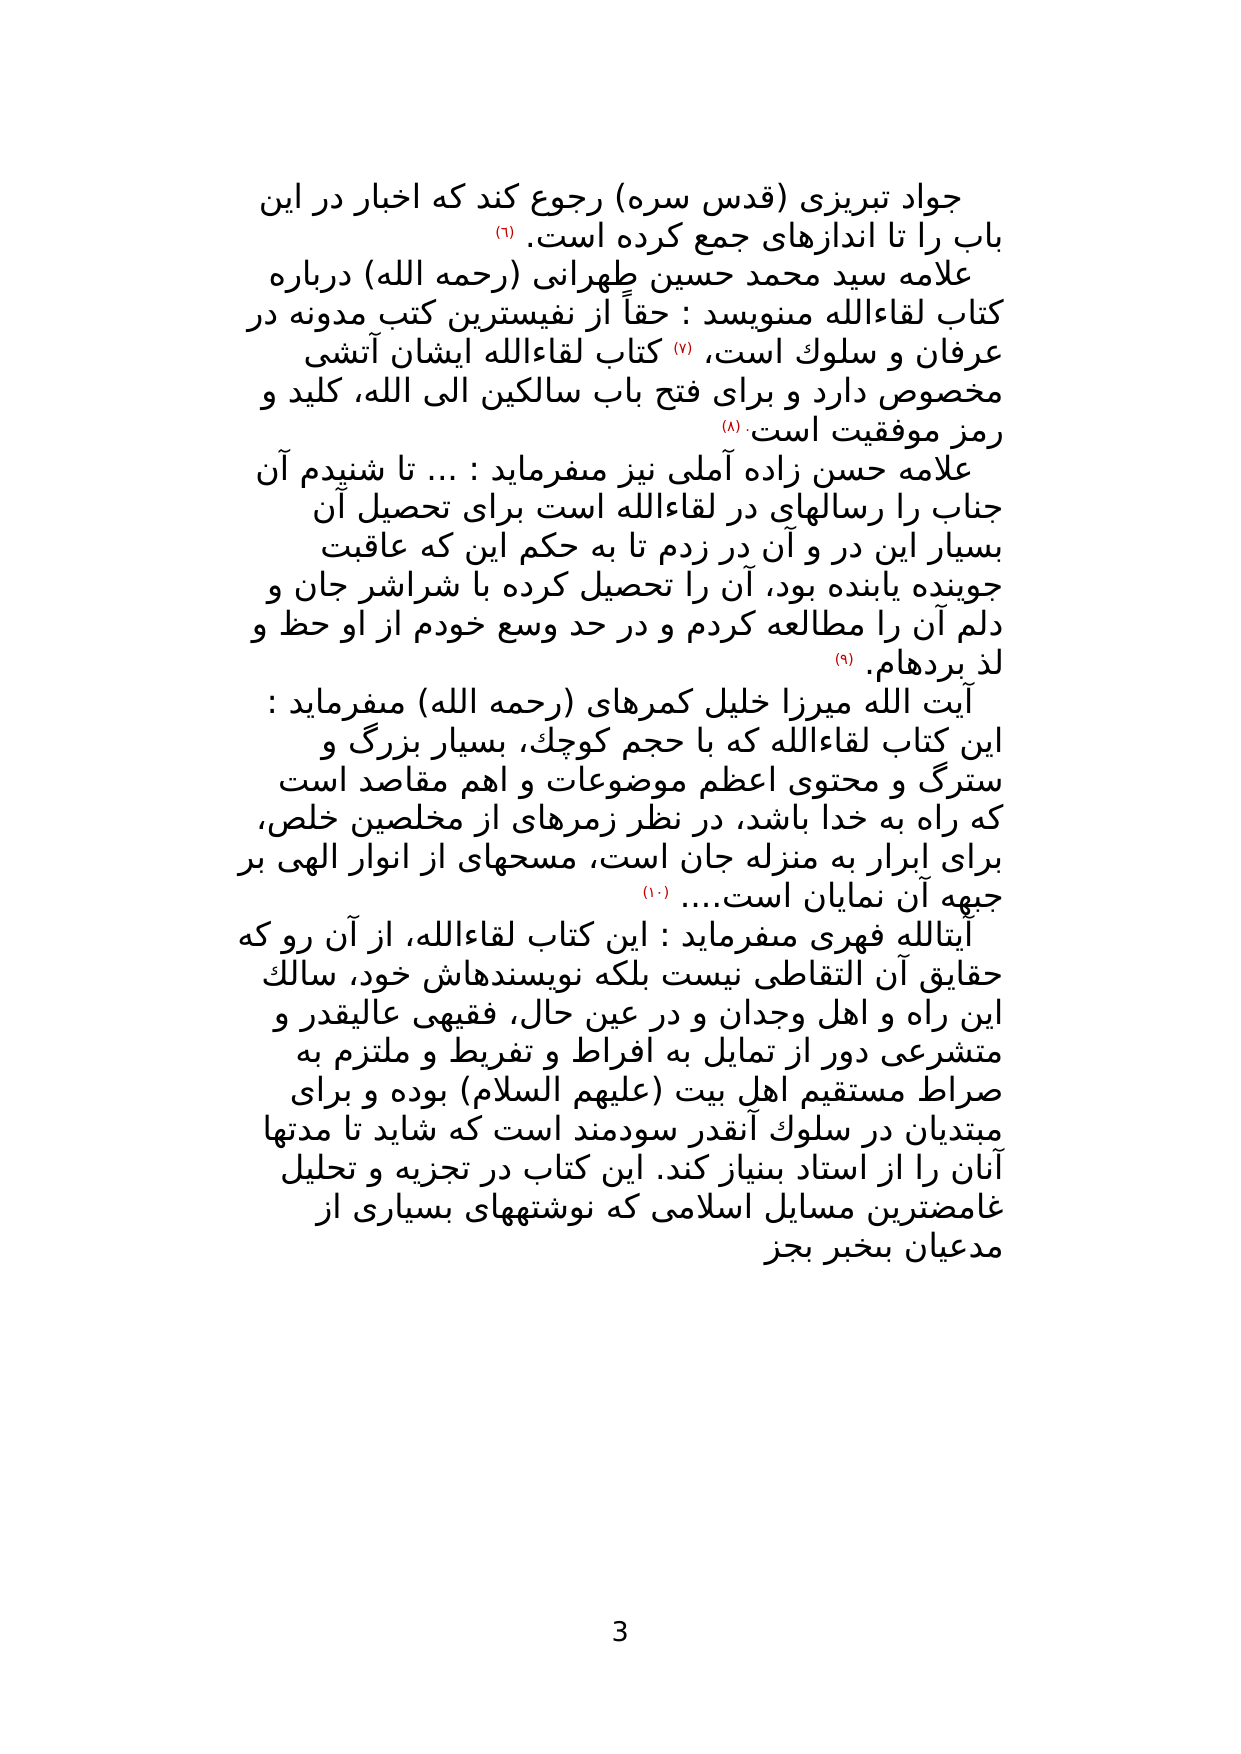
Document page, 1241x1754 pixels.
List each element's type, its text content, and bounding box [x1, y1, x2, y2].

text جواد تبريزى (قدس سره) رجوع كند كه اخبار در اين باب را تا اندازه‏اى جمع كرده است. (٦) [236, 177, 1004, 255]
text آيت الله ميرزا خليل كمره‏اى (رحمه الله) مى‏فرمايد : اين كتاب لقاءالله كه با حجم كوچك، بسيار بزرگ و سترگ و محتوى اعظم موضوعات و اهم مقاصد است كه راه به خدا باشد، در نظر زمره‏اى از مخلصين خلص، براى ابرار به منزله جان است، مسحه‏اى از انوار الهى بر جبهه آن نمايان است.... (١٠) [236, 682, 1004, 915]
text علامه حسن زاده آملى نيز مى‏فرمايد : ... تا شنيدم آن جناب را رساله‏اى در لقاءالله است براى تحصيل آن بسيار اين در و آن در زدم تا به حكم اين كه عاقبت جوينده يابنده بود، آن را تحصيل كرده با شراشر جان و دلم آن را مطالعه كردم و در حد وسع خودم از او حظ و لذ برده‏ام. (٩) [236, 449, 1004, 682]
text علامه سيد محمد حسين طهرانى (رحمه الله) درباره كتاب لقاءالله مى‏نويسد : حقاً از نفيس‏ترين كتب مدونه در عرفان و سلوك‏ است، (٧) كتاب لقاءالله ايشان آتشى مخصوص دارد و براى فتح باب سالكين الى الله، كليد و رمز موفقيت است. (٨) [236, 255, 1004, 449]
text آيت‏الله فهرى مى‏فرمايد : اين كتاب لقاءالله، از آن رو كه حقايق آن التقاطى نيست بلكه نويسنده‏اش خود، سالك اين راه و اهل وجدان و در عين حال، فقيهى عاليقدر و متشرعى دور از تمايل به افراط و تفريط و ملتزم به صراط مستقيم اهل بيت (عليهم السلام) بوده و براى مبتديان در سلوك آنقدر سودمند است كه شايد تا مدت‏ها آنان را از استاد بى‏نياز كند. اين كتاب در تجزيه و تحليل غامض‏ترين مسايل اسلامى كه نوشته‏هاى بسيارى از مدعيان بى‏خبر بجز [236, 915, 1004, 1265]
